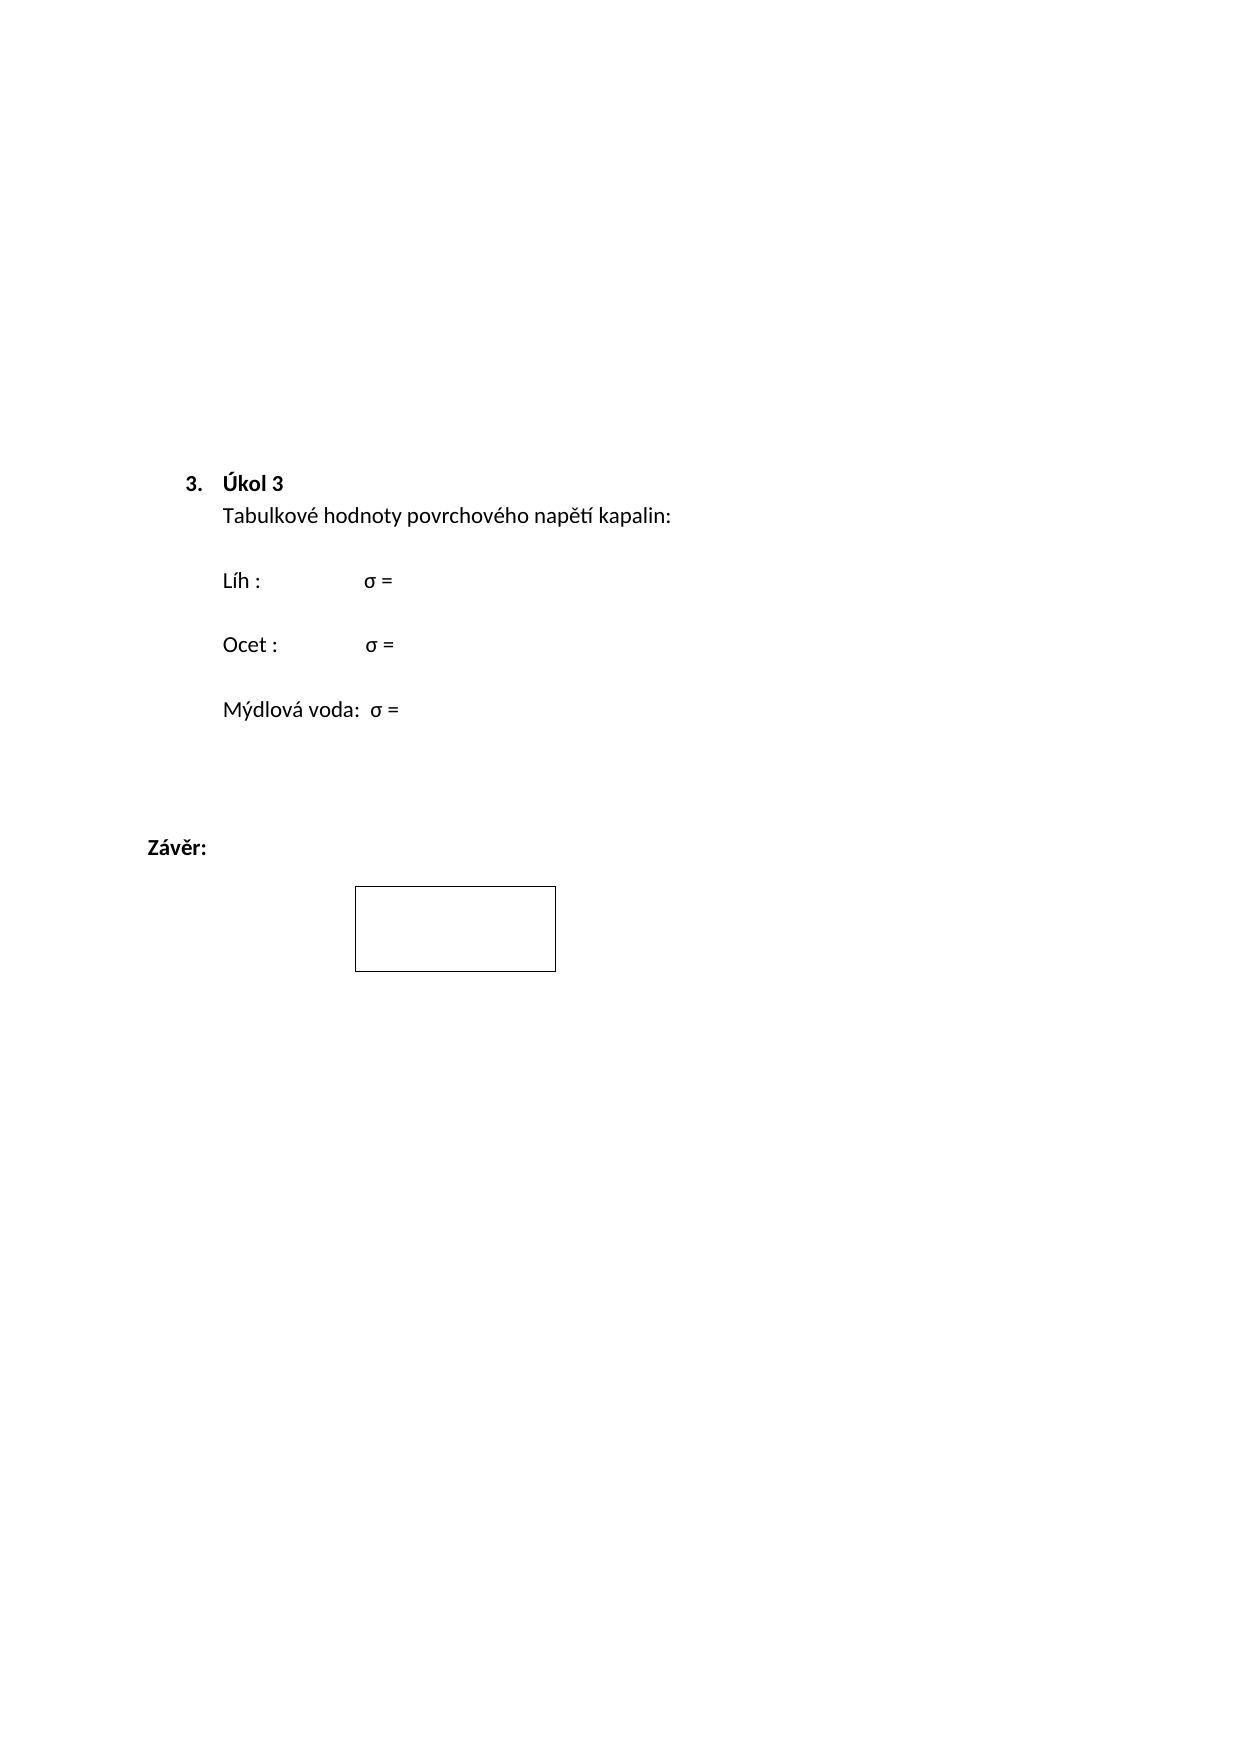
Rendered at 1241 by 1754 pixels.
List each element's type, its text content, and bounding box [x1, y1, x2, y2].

list Úkol 3 [185, 469, 1093, 497]
list Tabulkové hodnoty povrchového napětí kapalin: [223, 502, 1093, 530]
list Mýdlová voda: σ = [223, 695, 1093, 723]
list Líh : σ = [223, 566, 1093, 594]
text Závěr: [148, 833, 1093, 861]
list Ocet : σ = [223, 630, 1093, 658]
